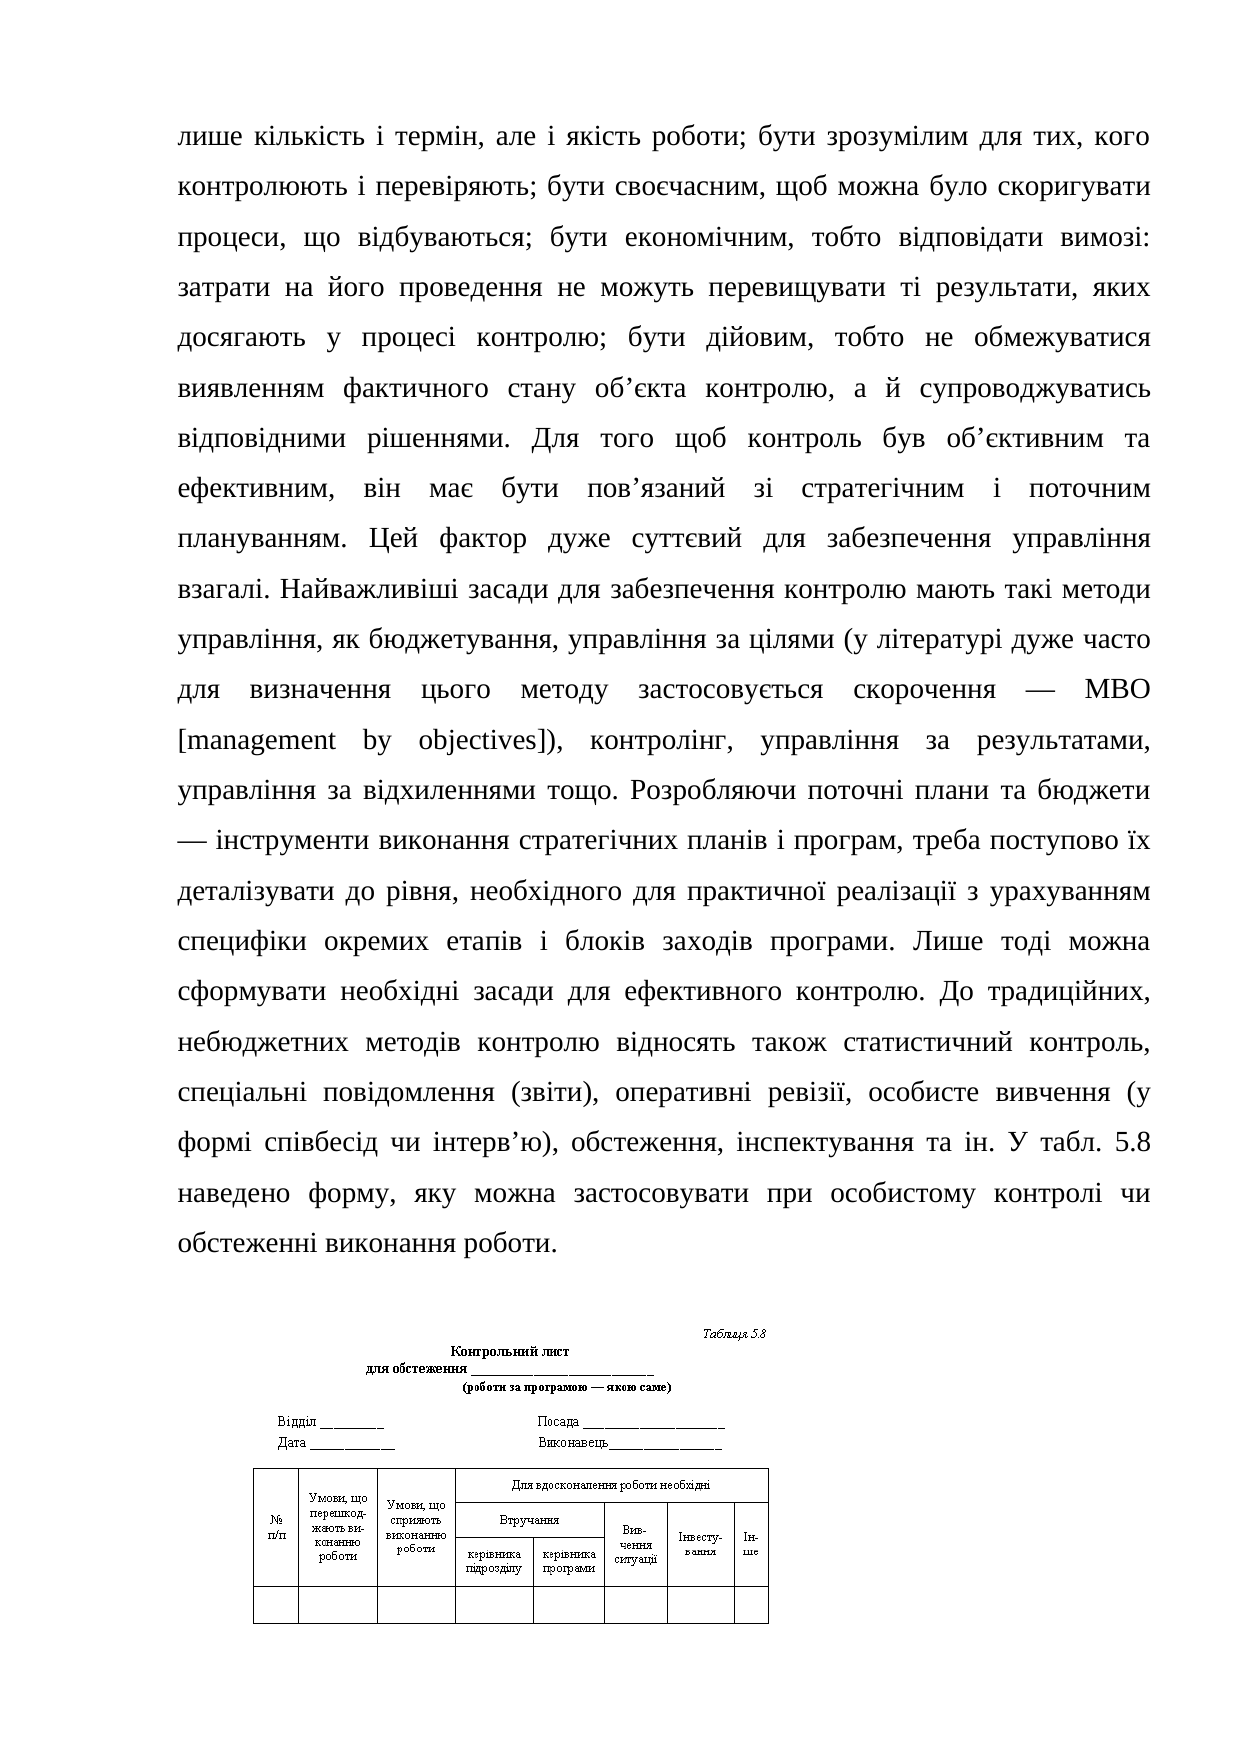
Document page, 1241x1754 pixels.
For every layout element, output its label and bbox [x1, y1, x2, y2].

text [177, 118, 1152, 1258]
picture [251, 1325, 775, 1626]
